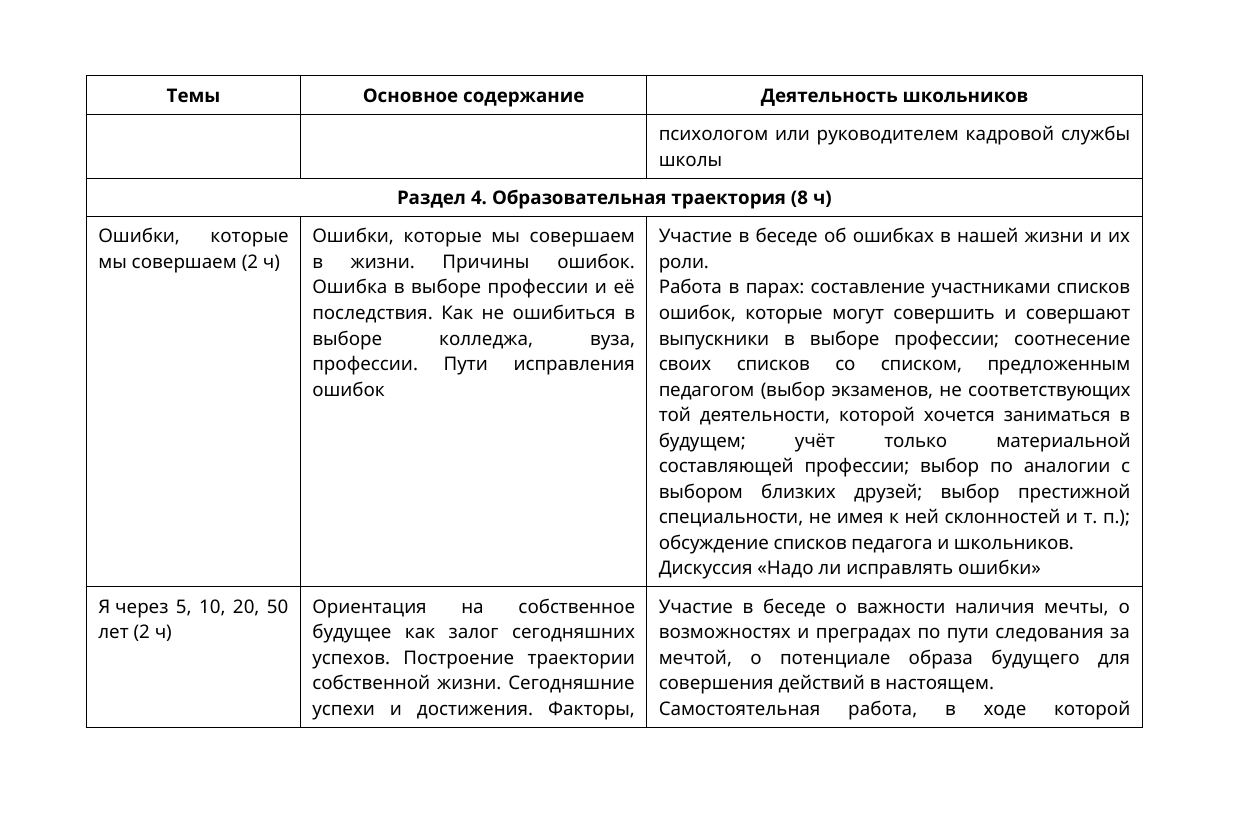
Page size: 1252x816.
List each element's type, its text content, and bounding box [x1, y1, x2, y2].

table_header Деятельность школьников [647, 76, 1142, 113]
table_cell Я через 5, 10, 20, 50 лет (2 ч) [87, 587, 300, 727]
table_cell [647, 115, 1142, 177]
table_cell Ошибки, которые мы совершаем в жизни. Причины ошибок. Ошибка в выборе профессии и её последствия. Как не ошибиться в выборе колледжа, вуза, профессии. Пути исправления ошибок [301, 217, 646, 586]
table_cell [647, 587, 1142, 727]
table_cell Участие в беседе об ошибках в нашей жизни и их роли. Работа в парах: составление участниками списков ошибок, которые могут совершить и совершают выпускники в выборе профессии; соотнесение своих списков со списком, предложенным педагогом (выбор экзаменов, не соответствующих той деятельности, которой хочется заниматься в будущем; учёт только материальной составляющей профессии; выбор по аналогии с выбором близких друзей; выбор престижной специальности, не имея к ней склонностей и т. п.); обсуждение списков педагога и школьников. Дискуссия «Надо ли исправлять ошибки» [647, 217, 1142, 586]
table_header Основное содержание [301, 76, 646, 113]
table_cell Раздел 4. Образовательная траектория (8 ч) [87, 179, 1142, 216]
table_cell [87, 115, 300, 177]
table_cell [301, 115, 646, 177]
table_header Темы [87, 76, 300, 113]
table_cell Ошибки, которые мы совершаем (2 ч) [87, 217, 300, 586]
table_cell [301, 587, 646, 727]
